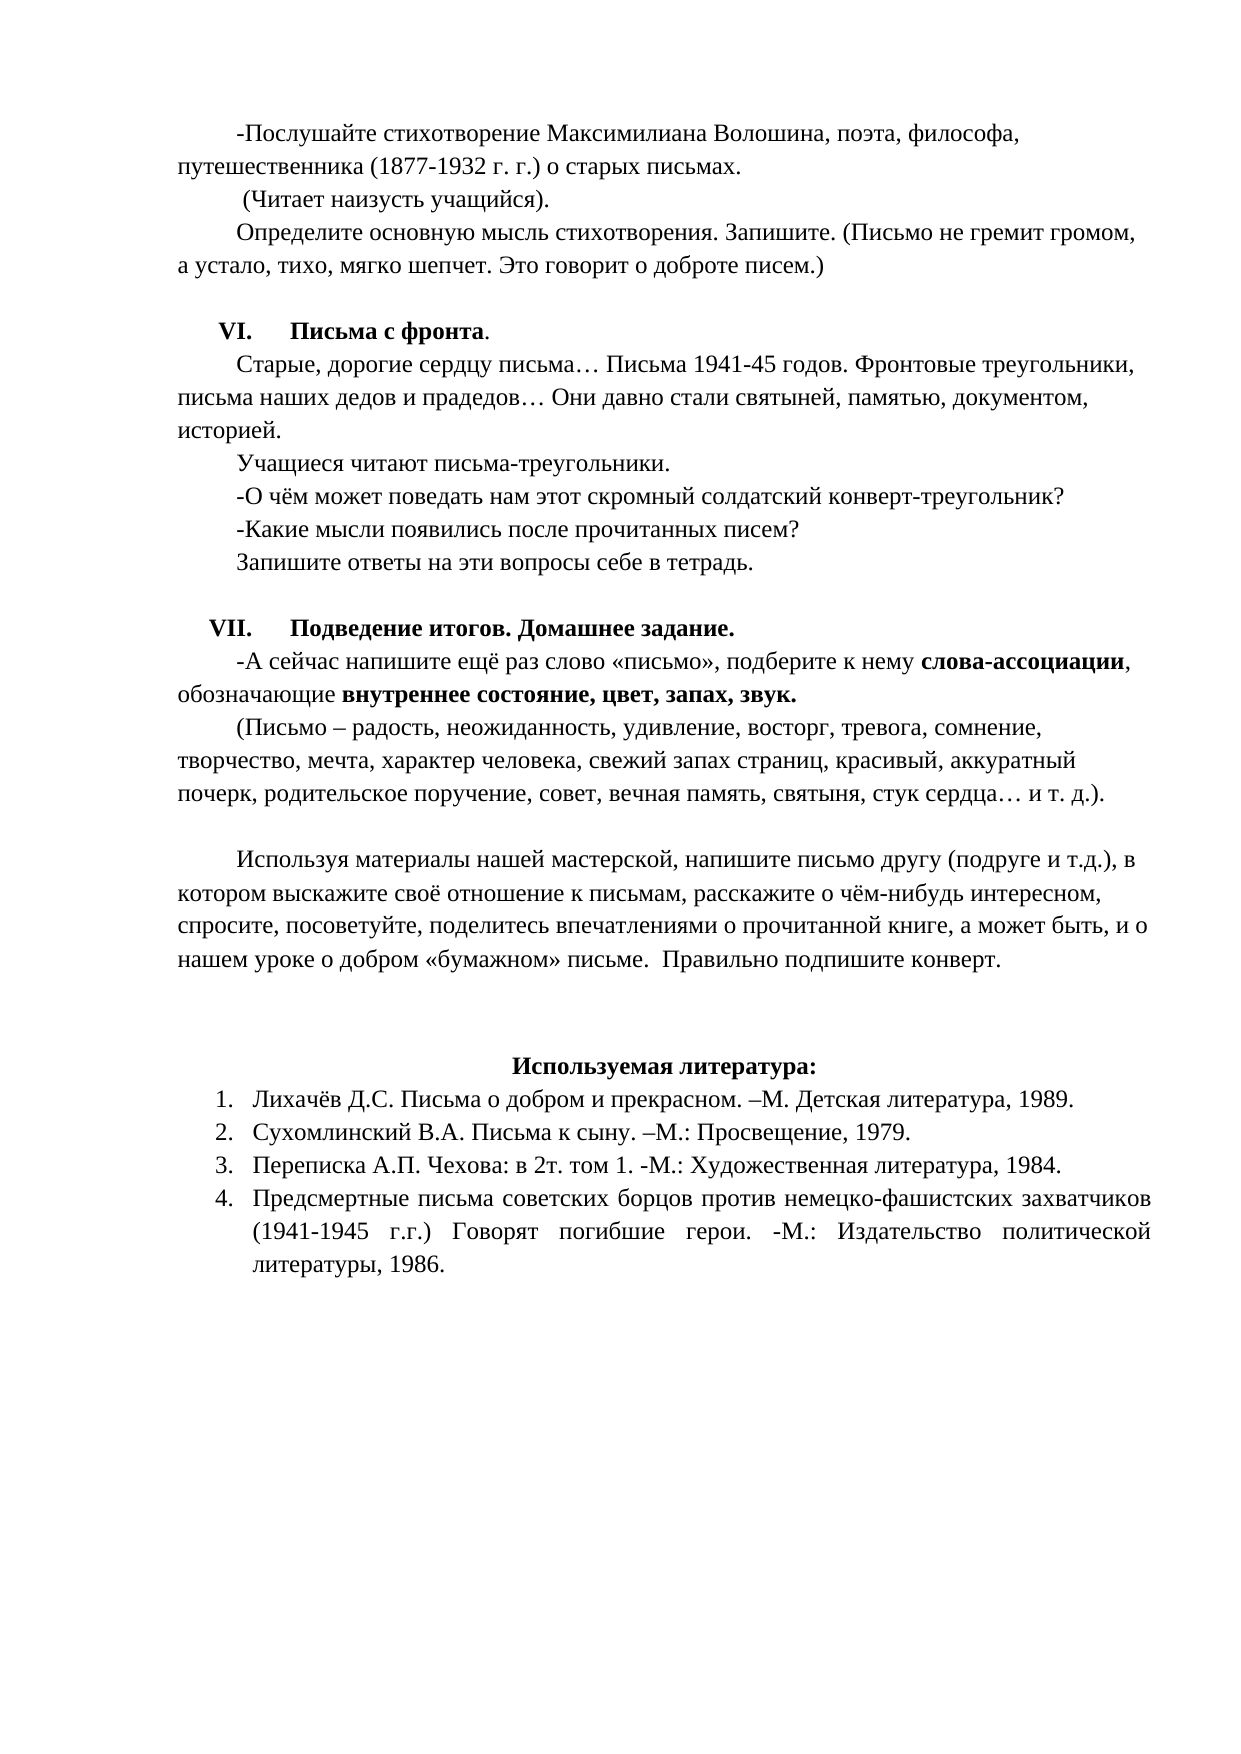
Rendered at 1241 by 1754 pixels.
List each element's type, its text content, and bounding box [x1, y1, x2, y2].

list Предсмертные письма советских борцов против немецко-фашистских захватчиков (1941-1945 г.г.) Говорят погибшие герои. -М.: Издательство политической литературы, 1986. [215, 1183, 1152, 1278]
list Определите основную мысль стихотворения. Запишите. (Письмо не гремит громом, а устало, тихо, мягко шепчет. Это говорит о доброте писем.) [177, 217, 1152, 279]
list Подведение итогов. Домашнее задание. [252, 613, 1152, 642]
list -А сейчас напишите ещё раз слово «письмо», подберите к нему слова-ассоциации, обозначающие внутреннее состояние, цвет, запах, звук. [177, 646, 1152, 708]
list -О чём может поведать нам этот скромный солдатский конверт-треугольник? [177, 481, 1152, 510]
list Используемая литература: [177, 1051, 1152, 1080]
list -Послушайте стихотворение Максимилиана Волошина, поэта, философа, путешественника (1877-1932 г. г.) о старых письмах. [177, 118, 1152, 180]
list -Какие мысли появились после прочитанных писем? [177, 514, 1152, 543]
list Используя материалы нашей мастерской, напишите письмо другу (подруге и т.д.), в котором выскажите своё отношение к письмам, расскажите о чём-нибудь интересном, спросите, посоветуйте, поделитесь впечатлениями о прочитанной книге, а может быть, и о нашем уроке о добром «бумажном» письме. Правильно подпишите конверт. [177, 844, 1152, 972]
list Учащиеся читают письма-треугольники. [177, 448, 1152, 477]
list (Письмо – радость, неожиданность, удивление, восторг, тревога, сомнение, творчество, мечта, характер человека, свежий запах страниц, красивый, аккуратный почерк, родительское поручение, совет, вечная память, святыня, стук сердца… и т. д.). [177, 712, 1152, 807]
list Запишите ответы на эти вопросы себе в тетрадь. [177, 547, 1152, 576]
list Письма с фронта. [252, 316, 1152, 345]
list Старые, дорогие сердцу письма… Письма 1941-45 годов. Фронтовые треугольники, письма наших дедов и прадедов… Они давно стали святыней, памятью, документом, историей. [177, 349, 1152, 444]
list Переписка А.П. Чехова: в 2т. том 1. -М.: Художественная литература, 1984. [215, 1150, 1152, 1179]
list Сухомлинский В.А. Письма к сыну. –М.: Просвещение, 1979. [215, 1117, 1152, 1146]
list Лихачёв Д.С. Письма о добром и прекрасном. –М. Детская литература, 1989. [215, 1084, 1152, 1113]
list (Читает наизусть учащийся). [177, 184, 1152, 213]
